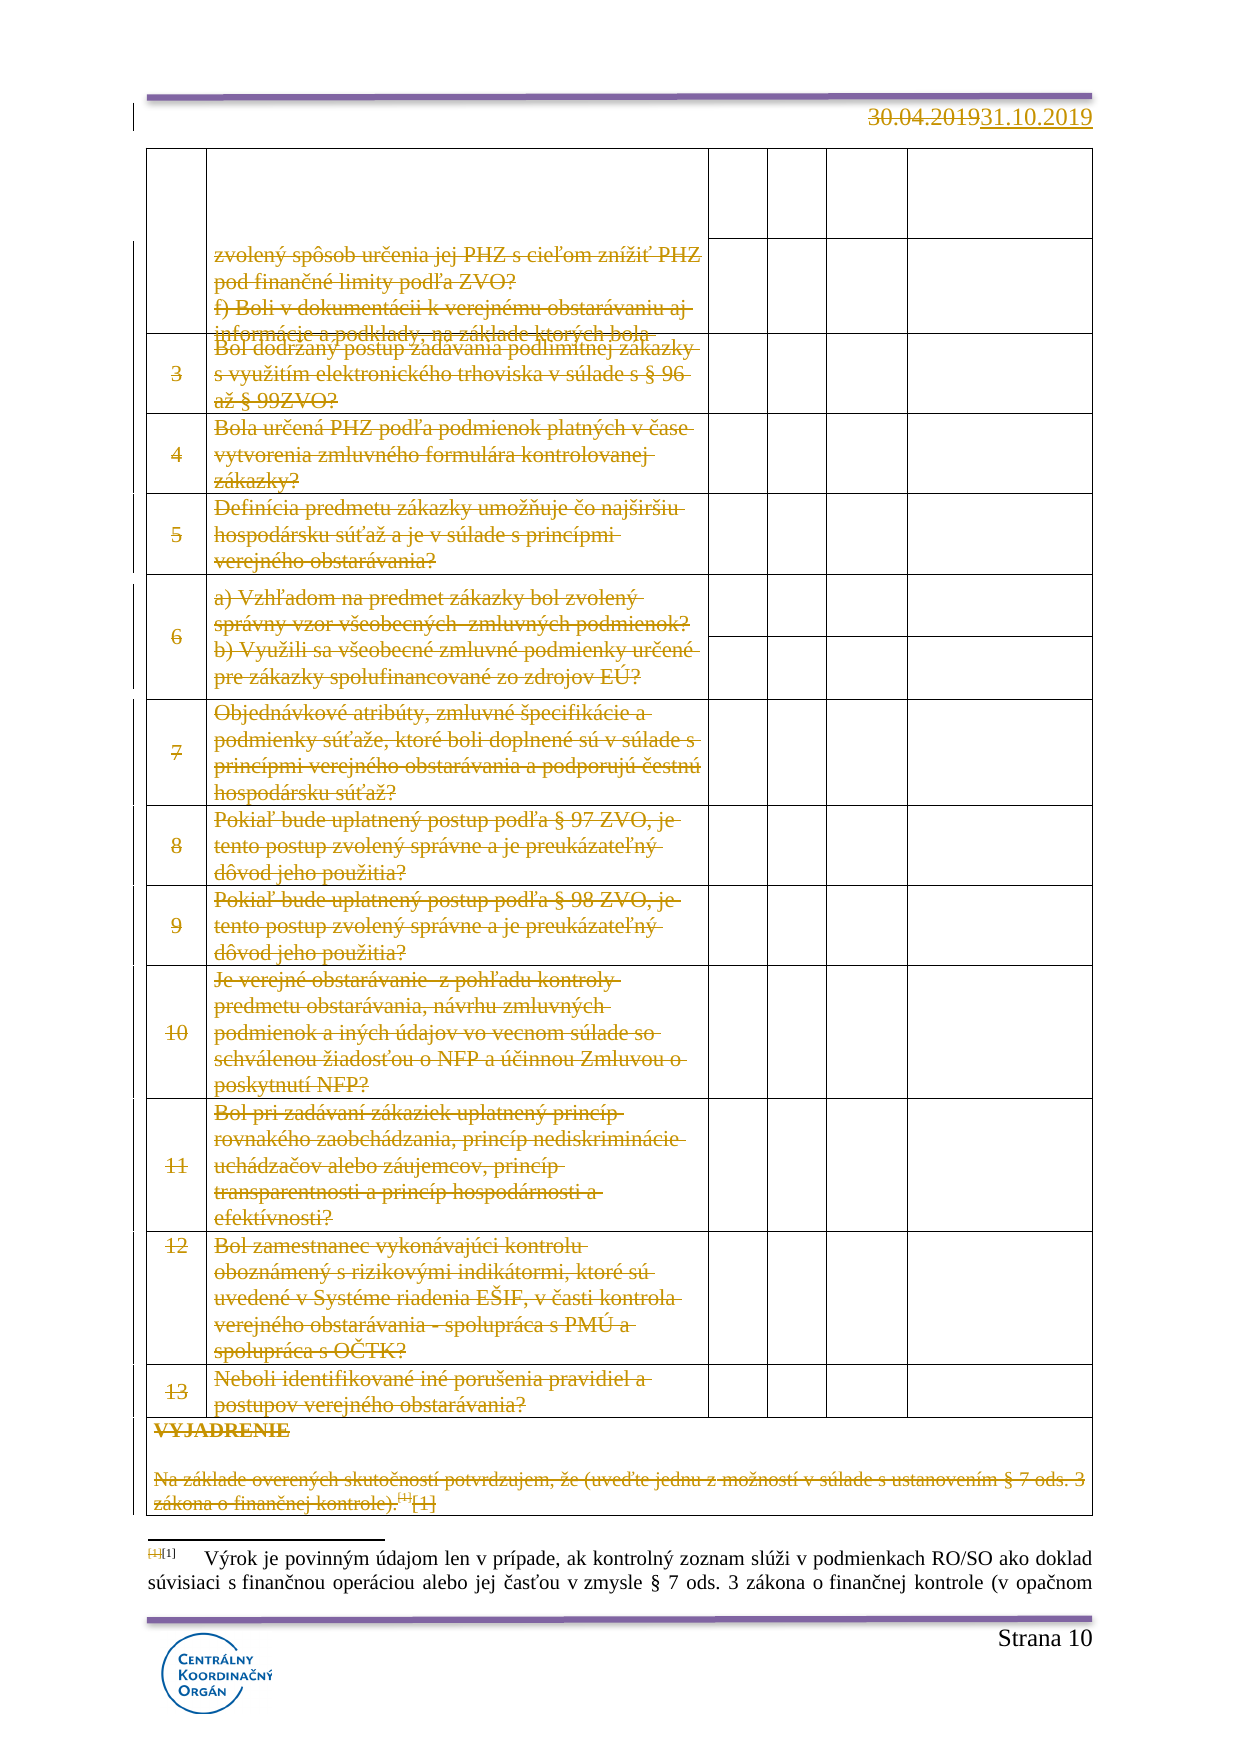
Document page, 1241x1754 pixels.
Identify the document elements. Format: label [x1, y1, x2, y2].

table_cell [827, 239, 907, 333]
table_cell [147, 494, 206, 573]
table_cell [147, 1418, 1092, 1514]
table_cell [147, 334, 206, 413]
table_cell [147, 575, 206, 698]
table_cell [768, 414, 826, 493]
table_cell [908, 575, 1092, 636]
table_cell [709, 966, 767, 1098]
table_cell [908, 1099, 1092, 1231]
table_cell [709, 414, 767, 493]
table_cell [709, 575, 767, 636]
table_cell [827, 1232, 907, 1363]
table_cell [827, 1365, 907, 1417]
table_cell [827, 494, 907, 573]
table_cell [827, 637, 907, 698]
table_cell [908, 149, 1092, 238]
table_cell [908, 637, 1092, 698]
table_cell [147, 1232, 206, 1363]
table_cell [908, 414, 1092, 493]
table_cell [827, 806, 907, 885]
table_cell [207, 806, 708, 885]
table_cell [207, 494, 708, 573]
table_cell [207, 886, 708, 965]
table_cell [768, 334, 826, 413]
table_cell [827, 149, 907, 238]
table_cell [147, 886, 206, 965]
table_cell [908, 334, 1092, 413]
table_cell [768, 700, 826, 805]
table_cell [908, 239, 1092, 333]
table_cell [768, 637, 826, 698]
table_cell [147, 414, 206, 493]
table_cell [709, 149, 767, 238]
table_cell [908, 886, 1092, 965]
table_cell [768, 575, 826, 636]
table_cell [207, 966, 708, 1098]
table_cell [709, 494, 767, 573]
table_cell [908, 700, 1092, 805]
table_cell [908, 494, 1092, 573]
table_cell [827, 334, 907, 413]
table_cell [908, 1232, 1092, 1363]
table_cell [207, 575, 708, 698]
table_cell [709, 637, 767, 698]
table_cell [709, 1365, 767, 1417]
table_cell [827, 575, 907, 636]
table_cell [908, 1365, 1092, 1417]
table_cell [827, 966, 907, 1098]
table_cell [207, 334, 708, 413]
table_cell [709, 239, 767, 333]
table_cell [768, 966, 826, 1098]
table_cell [147, 806, 206, 885]
table_cell [147, 1099, 206, 1231]
table_cell [908, 806, 1092, 885]
table_cell [709, 1099, 767, 1231]
table_cell [768, 1365, 826, 1417]
table_cell [207, 700, 708, 805]
table_cell [709, 1232, 767, 1363]
table_cell [147, 700, 206, 805]
table_cell [827, 700, 907, 805]
table_cell [768, 149, 826, 238]
table_cell [827, 414, 907, 493]
table_cell [768, 886, 826, 965]
picture [159, 1631, 272, 1713]
table_cell [768, 494, 826, 573]
table_cell [207, 1099, 708, 1231]
table_cell [827, 886, 907, 965]
table_cell [709, 700, 767, 805]
table_cell [768, 806, 826, 885]
table_cell [768, 239, 826, 333]
table_cell [908, 966, 1092, 1098]
table_cell [147, 1365, 206, 1417]
table_cell [709, 806, 767, 885]
table_cell [768, 1232, 826, 1363]
table_cell [207, 1365, 708, 1417]
table_cell [207, 414, 708, 493]
table_cell [768, 1099, 826, 1231]
table_cell [207, 1232, 708, 1363]
table_cell [709, 886, 767, 965]
table_cell [147, 966, 206, 1098]
table_cell [709, 334, 767, 413]
table_cell [827, 1099, 907, 1231]
